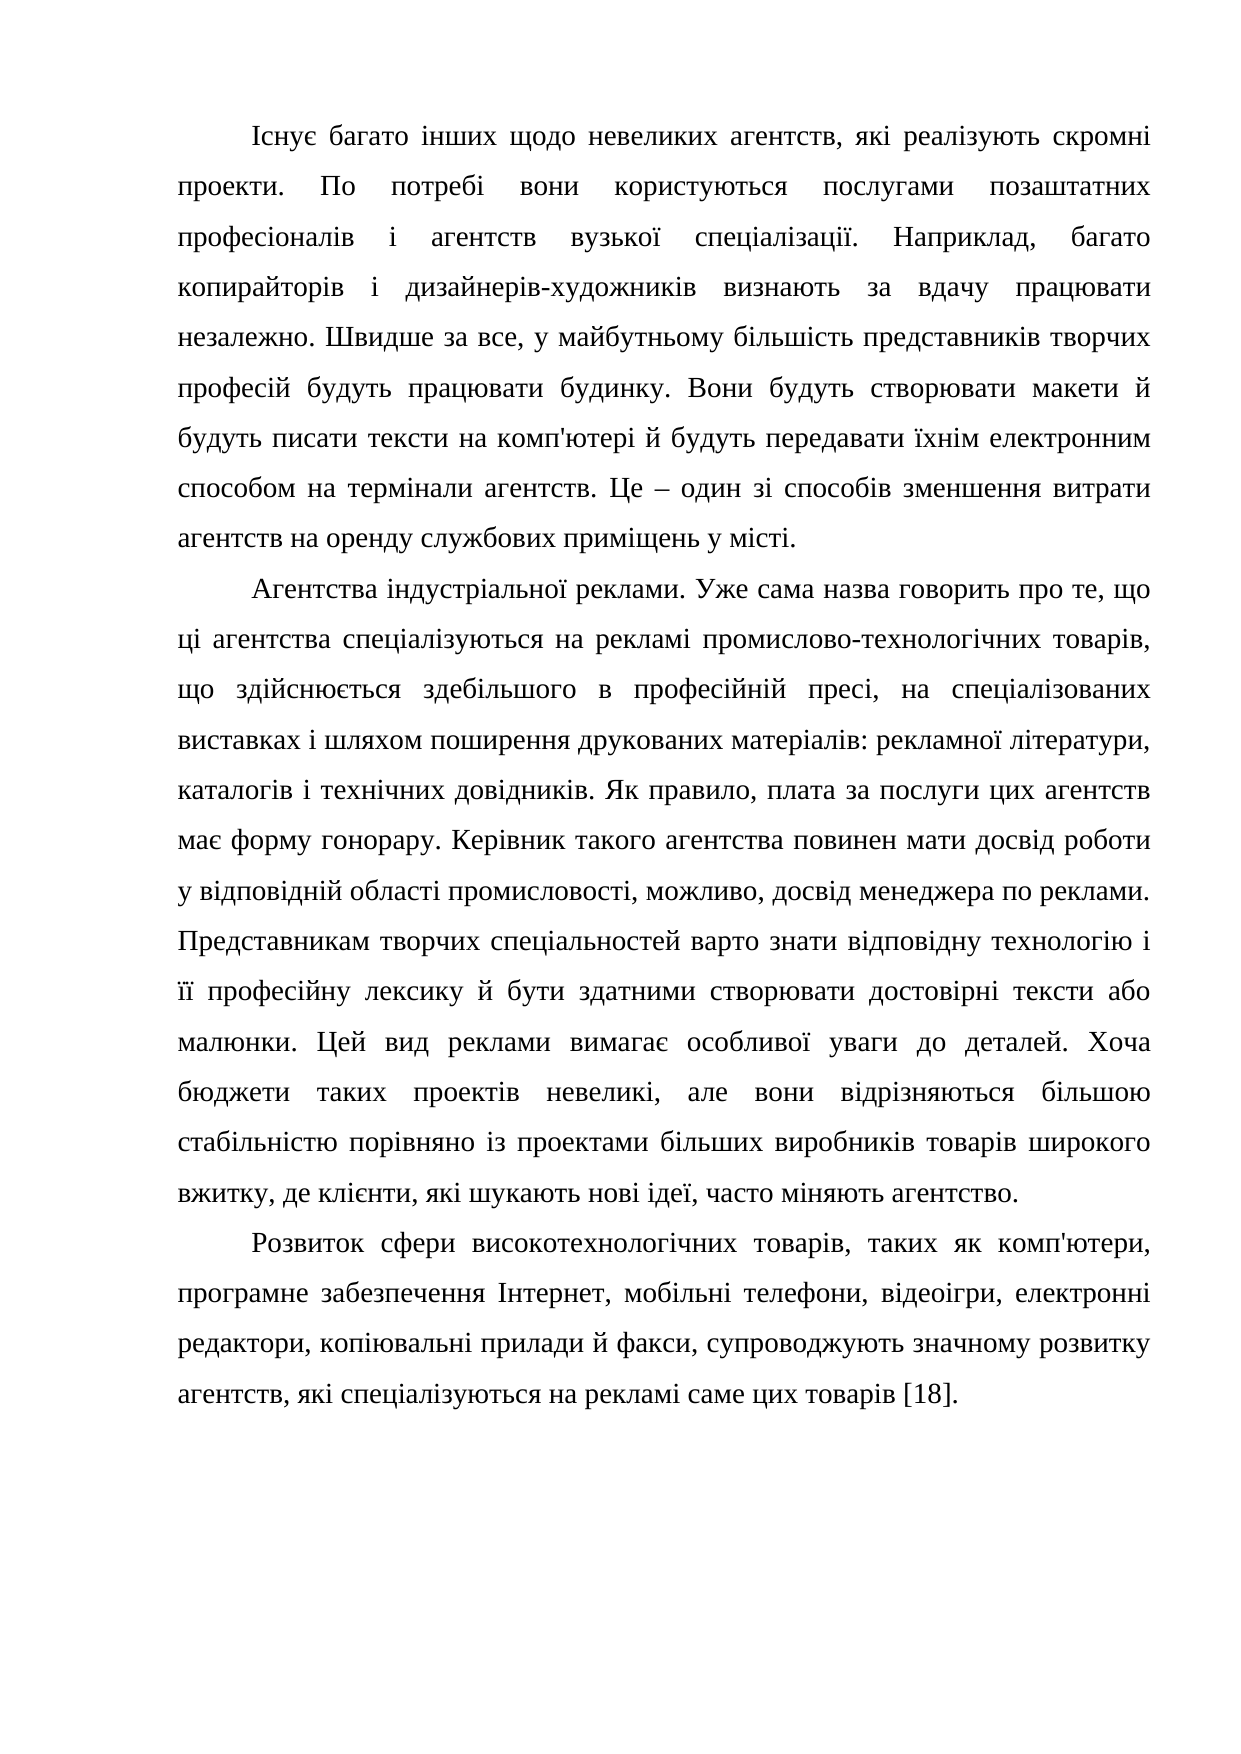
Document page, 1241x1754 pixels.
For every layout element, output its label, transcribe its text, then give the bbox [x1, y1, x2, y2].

text Існує багато інших щодо невеликих агентств, які реалізують скромні проекти. По потребі вони користуються послугами позаштатних професіоналів і агентств вузької спеціалізації. Наприклад, багато копирайторів і дизайнерів-художників визнають за вдачу працювати незалежно. Швидше за все, у майбутньому більшість представників творчих професій будуть працювати будинку. Вони будуть створювати макети й будуть писати тексти на комп'ютері й будуть передавати їхнім електронним способом на термінали агентств. Це – один зі способів зменшення витрати агентств на оренду службових приміщень у місті. [177, 118, 1152, 554]
text Розвиток сфери високотехнологічних товарів, таких як комп'ютери, програмне забезпечення Інтернет, мобільні телефони, відеоігри, електронні редактори, копіювальні прилади й факси, супроводжують значному розвитку агентств, які спеціалізуються на рекламі саме цих товарів [18]. [177, 1225, 1152, 1409]
text Агентства індустріальної реклами. Уже сама назва говорить про те, що ці агентства спеціалізуються на рекламі промислово-технологічних товарів, що здійснюється здебільшого в професійній пресі, на спеціалізованих виставках і шляхом поширення друкованих матеріалів: рекламної літератури, каталогів і технічних довідників. Як правило, плата за послуги цих агентств має форму гонорару. Керівник такого агентства повинен мати досвід роботи у відповідній області промисловості, можливо, досвід менеджера по реклами. Представникам творчих спеціальностей варто знати відповідну технологію і її професійну лексику й бути здатними створювати достовірні тексти або малюнки. Цей вид реклами вимагає особливої уваги до деталей. Хоча бюджети таких проектів невеликі, але вони відрізняються більшою стабільністю порівняно із проектами більших виробників товарів широкого вжитку, де клієнти, які шукають нові ідеї, часто міняють агентство. [177, 571, 1152, 1208]
